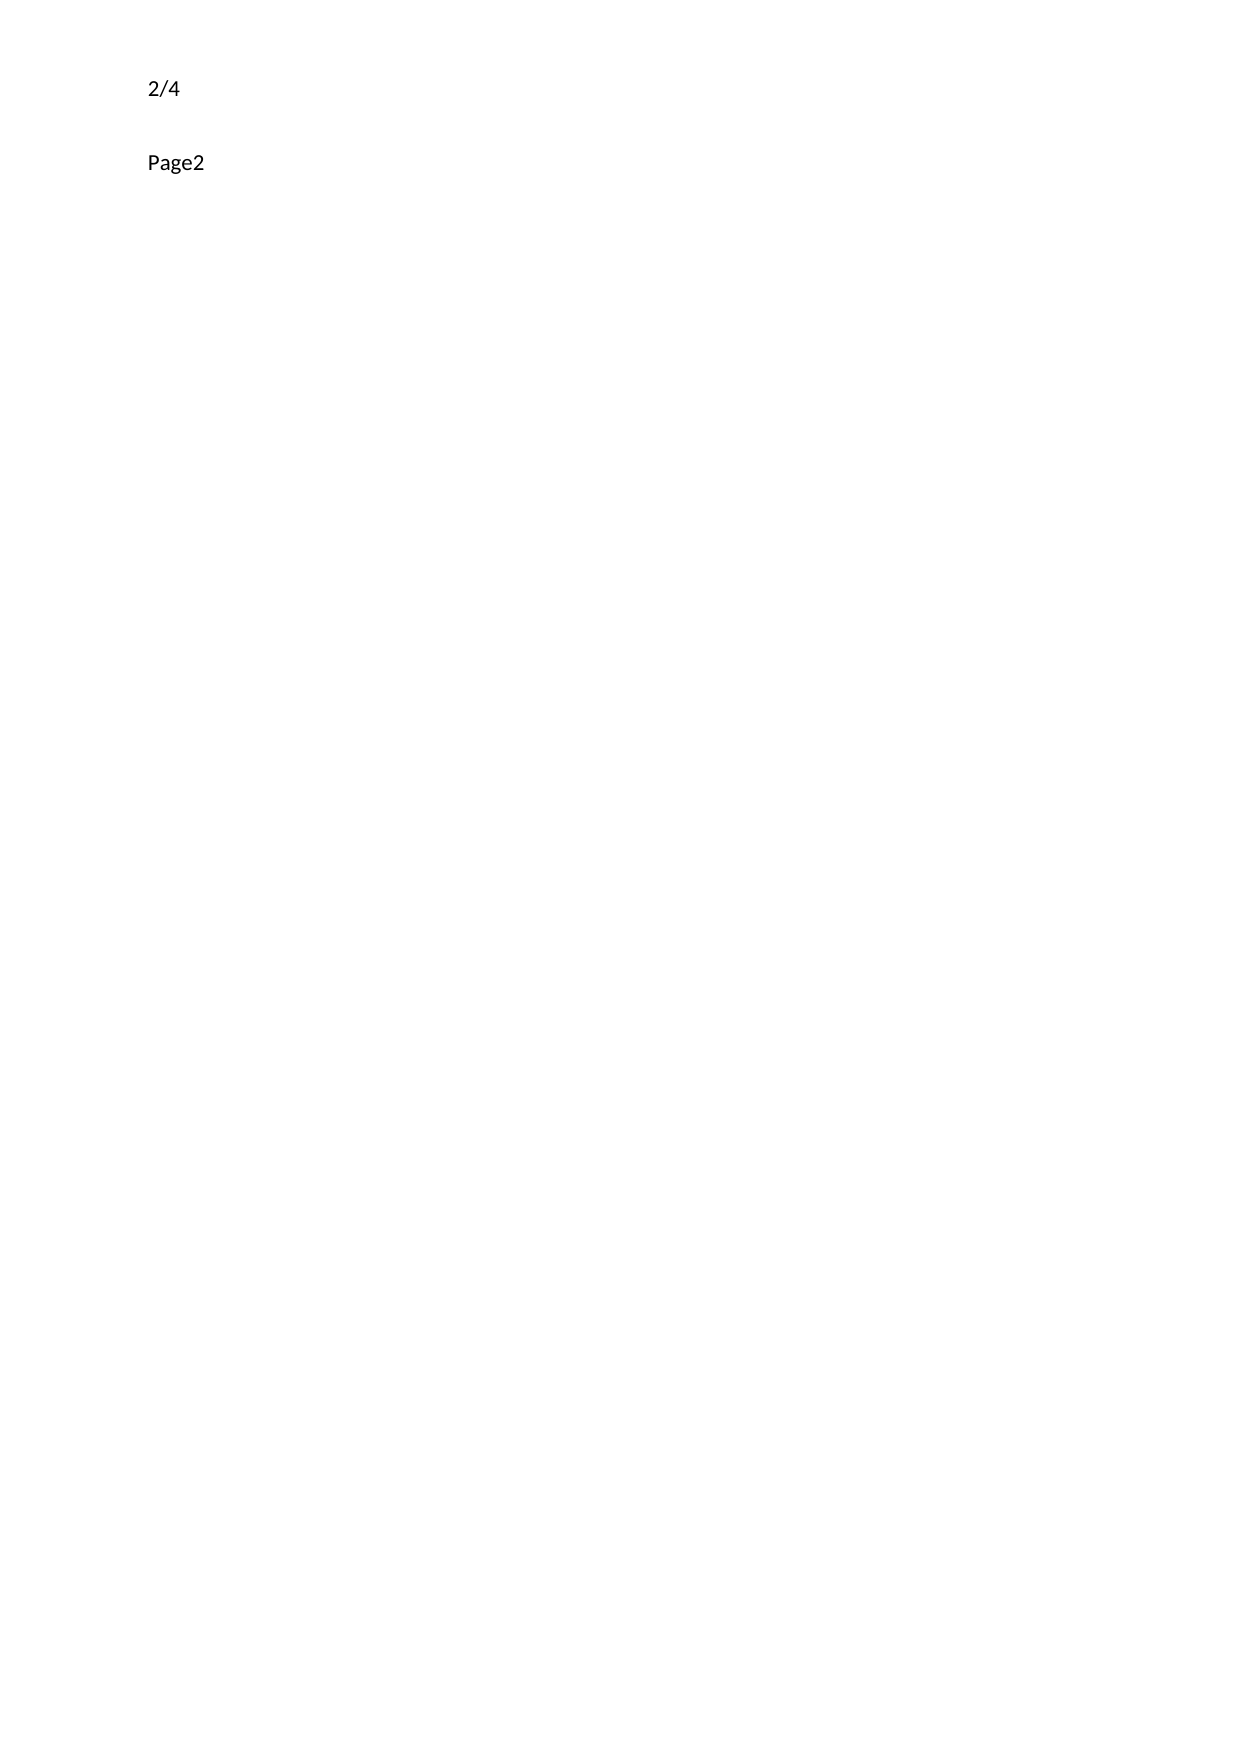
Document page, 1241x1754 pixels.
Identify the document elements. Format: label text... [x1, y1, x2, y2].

text Page1Page2Page3Page4 [148, 148, 1093, 176]
